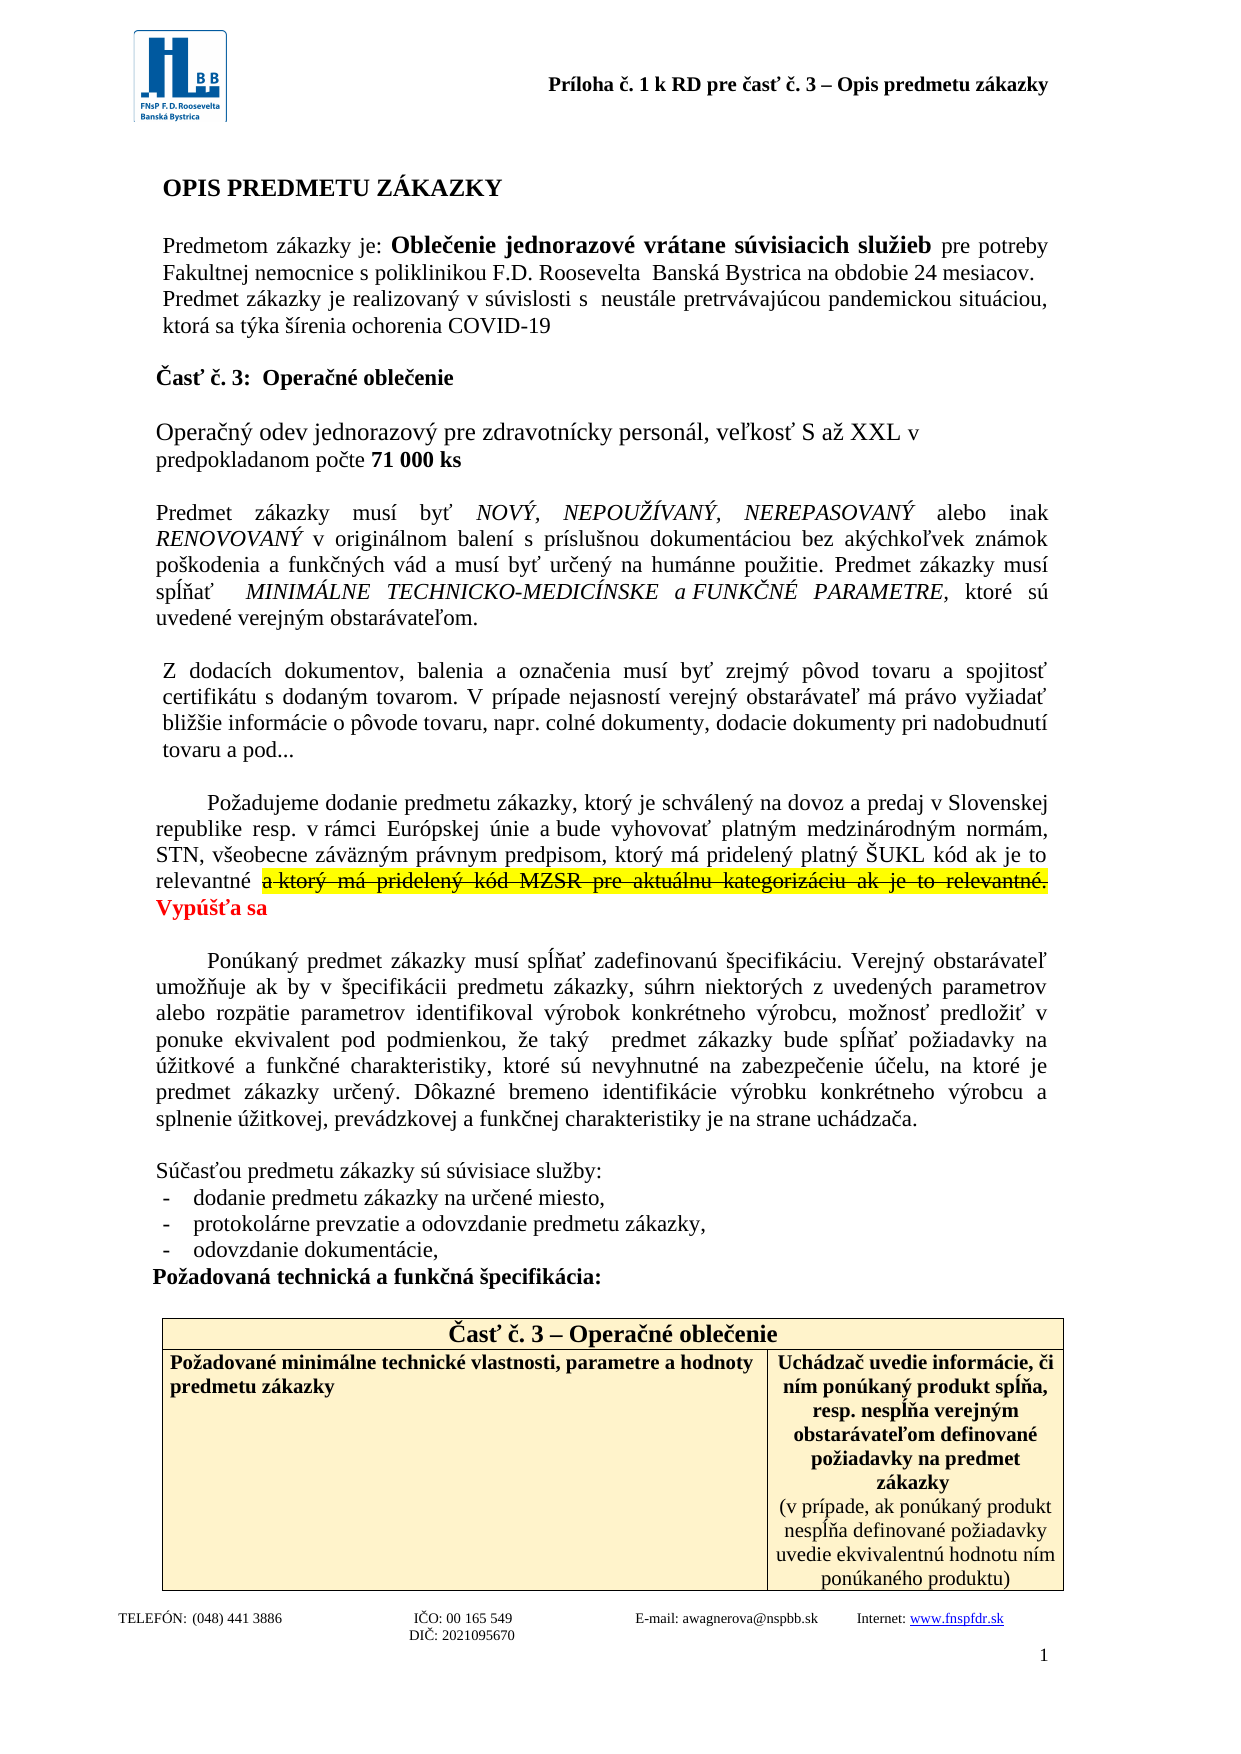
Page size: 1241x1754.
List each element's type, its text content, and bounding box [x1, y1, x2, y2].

text Operačný odev jednorazový pre zdravotnícky personál, veľkosť S až XXL v predpokladanom počte 71 000 ks [156, 417, 1063, 472]
list dodanie predmetu zákazky na určené miesto, [162, 1184, 1048, 1210]
text Požadovaná technická a funkčná špecifikácia: [118, 1263, 1048, 1289]
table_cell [163, 1350, 767, 1590]
text Predmet zákazky je realizovaný v súvislosti s neustále pretrvávajúcou pandemickou situáciou, ktorá sa týka šírenia ochorenia COVID-19 [162, 285, 1048, 338]
picture [133, 30, 227, 122]
text Časť č. 3: Operačné oblečenie [118, 364, 1048, 391]
list odovzdanie dokumentácie, [162, 1237, 1048, 1263]
text Predmet zákazky musí byť NOVÝ, NEPOUŽÍVANÝ, NEREPASOVANÝ alebo inak RENOVOVANÝ v originálnom balení s príslušnou dokumentáciou bez akýchkoľvek známok poškodenia a funkčných vád a musí byť určený na humánne použitie. Predmet zákazky musí spĺňať MINIMÁLNE TECHNICKO-MEDICÍNSKE a FUNKČNÉ PARAMETRE, ktoré sú uvedené verejným obstarávateľom. [156, 499, 1048, 630]
list protokolárne prevzatie a odovzdanie predmetu zákazky, [162, 1210, 1048, 1237]
text Požadujeme dodanie predmetu zákazky, ktorý je schválený na dovoz a predaj v Slovenskej republike resp. v rámci Európskej únie a bude vyhovovať platným medzinárodným normám, STN, všeobecne záväzným právnym predpisom, ktorý má pridelený platný ŠUKL kód ak je to relevantné a ktorý má pridelený kód MZSR pre aktuálnu kategorizáciu ak je to relevantné. Vypúšťa sa [156, 788, 1048, 920]
text Súčasťou predmetu zákazky sú súvisiace služby: [118, 1157, 1048, 1184]
table_header Časť č. 3 – Operačné oblečenie [163, 1319, 1063, 1349]
text Predmetom zákazky je: Oblečenie jednorazové vrátane súvisiacich služieb pre potreby Fakultnej nemocnice s poliklinikou F.D. Roosevelta Banská Bystrica na obdobie 24 mesiacov. [162, 230, 1048, 285]
text Z dodacích dokumentov, balenia a označenia musí byť zrejmý pôvod tovaru a spojitosť certifikátu s dodaným tovarom. V prípade nejasností verejný obstarávateľ má právo vyžiadať bližšie informácie o pôvode tovaru, napr. colné dokumenty, dodacie dokumenty pri nadobudnutí tovaru a pod... [162, 657, 1048, 762]
subtitle OPIS PREDMETU ZÁKAZKY [118, 173, 1048, 202]
text Ponúkaný predmet zákazky musí spĺňať zadefinovanú špecifikáciu. Verejný obstarávateľ umožňuje ak by v špecifikácii predmetu zákazky, súhrn niektorých z uvedených parametrov alebo rozpätie parametrov identifikoval výrobok konkrétneho výrobcu, možnosť predložiť v ponuke ekvivalent pod podmienkou, že taký predmet zákazky bude spĺňať požiadavky na úžitkové a funkčné charakteristiky, ktoré sú nevyhnutné na zabezpečenie účelu, na ktoré je predmet zákazky určený. Dôkazné bremeno identifikácie výrobku konkrétneho výrobcu a splnenie úžitkovej, prevádzkovej a funkčnej charakteristiky je na strane uchádzača. [156, 947, 1048, 1131]
table_cell Uchádzač uvedie informácie, či ním ponúkaný produkt spĺňa, resp. nespĺňa verejným obstarávateľom definované požiadavky na predmet zákazky (v prípade, ak ponúkaný produkt nespĺňa definované požiadavky uvedie ekvivalentnú hodnotu ním ponúkaného produktu) [768, 1350, 1063, 1590]
